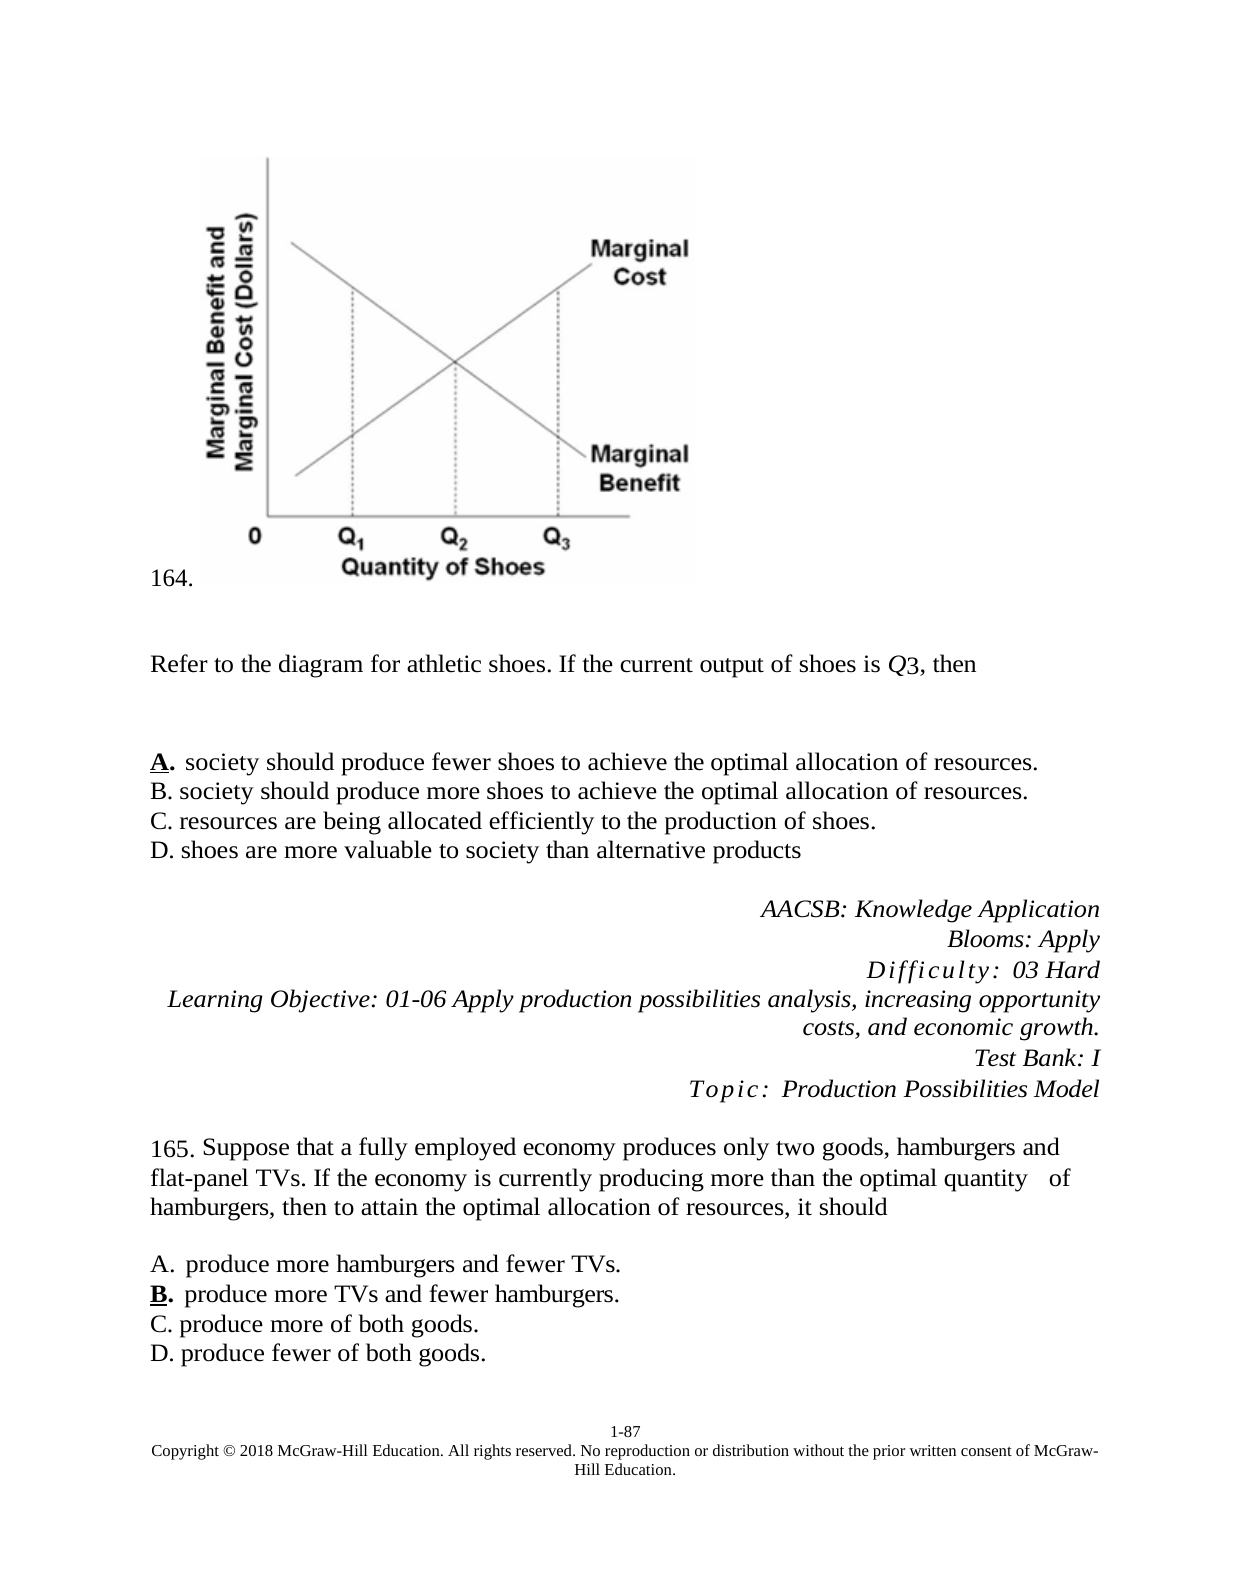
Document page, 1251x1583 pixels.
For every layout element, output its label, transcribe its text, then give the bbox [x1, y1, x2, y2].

text Refer to the diagram for athletic shoes. If the current output of shoes is Q3, then [150, 649, 1100, 680]
text Blooms: Apply [150, 924, 1100, 953]
text A. produce more hamburgers and fewer TVs. [150, 1249, 1100, 1278]
text Topic: Production Possibilities Model [150, 1074, 1100, 1102]
text C. resources are being allocated efficiently to the production of shoes. [150, 806, 1100, 834]
text B. produce more TVs and fewer hamburgers. [150, 1279, 1100, 1308]
text B. society should produce more shoes to achieve the optimal allocation of resources. [150, 776, 1100, 805]
text C. produce more of both goods. [150, 1309, 1100, 1338]
text Test Bank: I [150, 1043, 1100, 1072]
text 165. Suppose that a fully employed economy produces only two goods, hamburgers and flat-panel TVs. If the economy is currently producing more than the optimal quantity of hamburgers, then to attain the optimal allocation of resources, it should [150, 1132, 1082, 1221]
text D. shoes are more valuable to society than alternative products [150, 835, 1100, 864]
text A. society should produce fewer shoes to achieve the optimal allocation of resources. [150, 747, 1100, 776]
picture [200, 149, 701, 586]
text Learning Objective: 01-06 Apply production possibilities analysis, increasing opportunity costs, and economic growth. [150, 984, 1100, 1041]
text Difficulty: 03 Hard [150, 955, 1100, 984]
text D. produce fewer of both goods. [150, 1338, 1100, 1367]
text AACSB: Knowledge Application [150, 894, 1100, 922]
